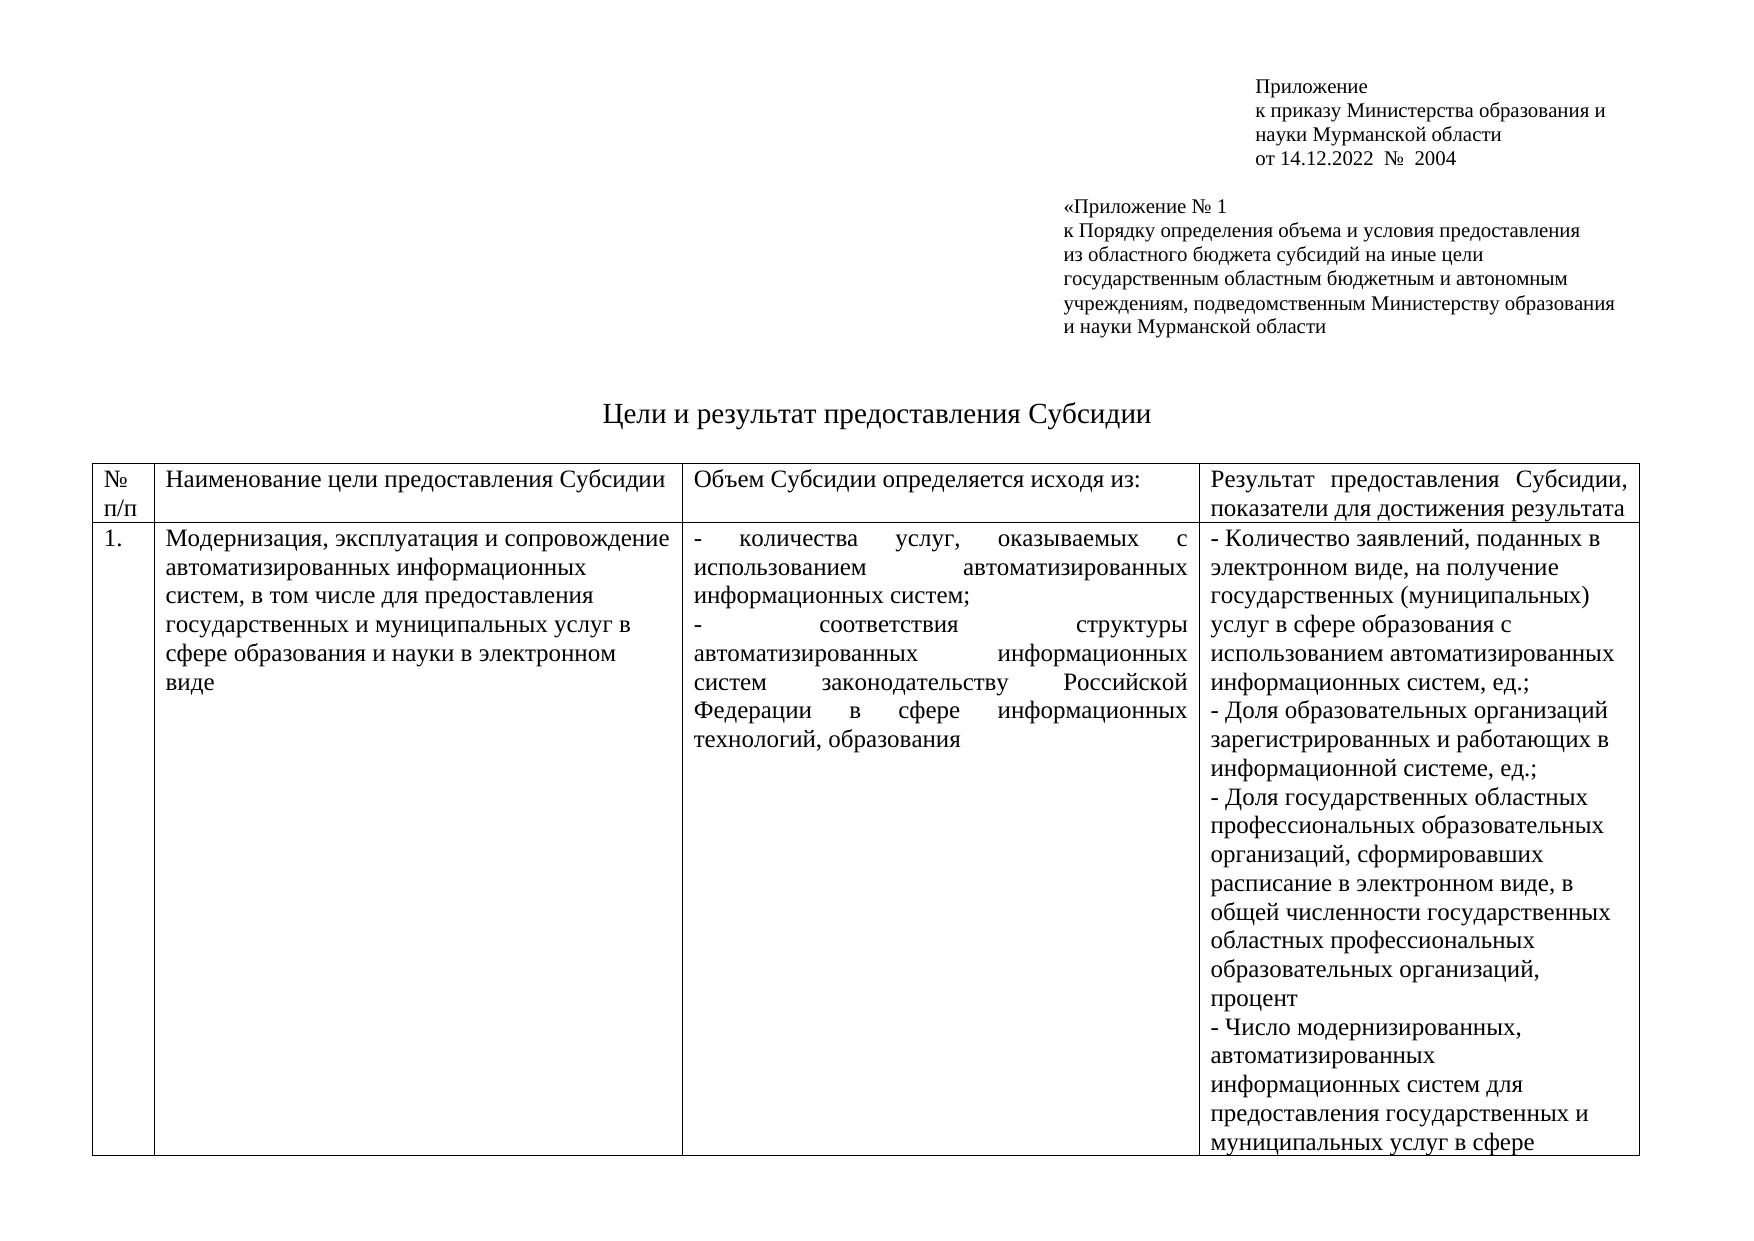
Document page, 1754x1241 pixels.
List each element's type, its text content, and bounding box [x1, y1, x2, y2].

table_header Результат предоставления Субсидии, показатели для достижения результата [1200, 464, 1639, 522]
table_header № п/п [93, 464, 154, 522]
text к приказу Министерства образования и [1255, 98, 1651, 122]
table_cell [155, 523, 682, 1155]
text учреждениям, подведомственным Министерству образования [1063, 290, 1651, 314]
text и науки Мурманской области [1063, 314, 1651, 338]
table_header Объем Субсидии определяется исходя из: [683, 464, 1199, 522]
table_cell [1200, 523, 1639, 1155]
text Цели и результат предоставления Субсидии [103, 396, 1651, 430]
text Приложение [1255, 74, 1651, 98]
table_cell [683, 523, 1199, 1155]
text государственным областным бюджетным и автономным [1063, 266, 1651, 290]
table_cell 1. [93, 523, 154, 1155]
text от 14.12.2022 № 2004 [1255, 146, 1651, 170]
text «Приложение № 1 [1063, 194, 1651, 218]
text к Порядку определения объема и условия предоставления [1063, 218, 1651, 242]
text науки Мурманской области [1255, 122, 1651, 146]
text из областного бюджета субсидий на иные цели [1063, 242, 1651, 266]
table_header Наименование цели предоставления Субсидии [155, 464, 682, 522]
